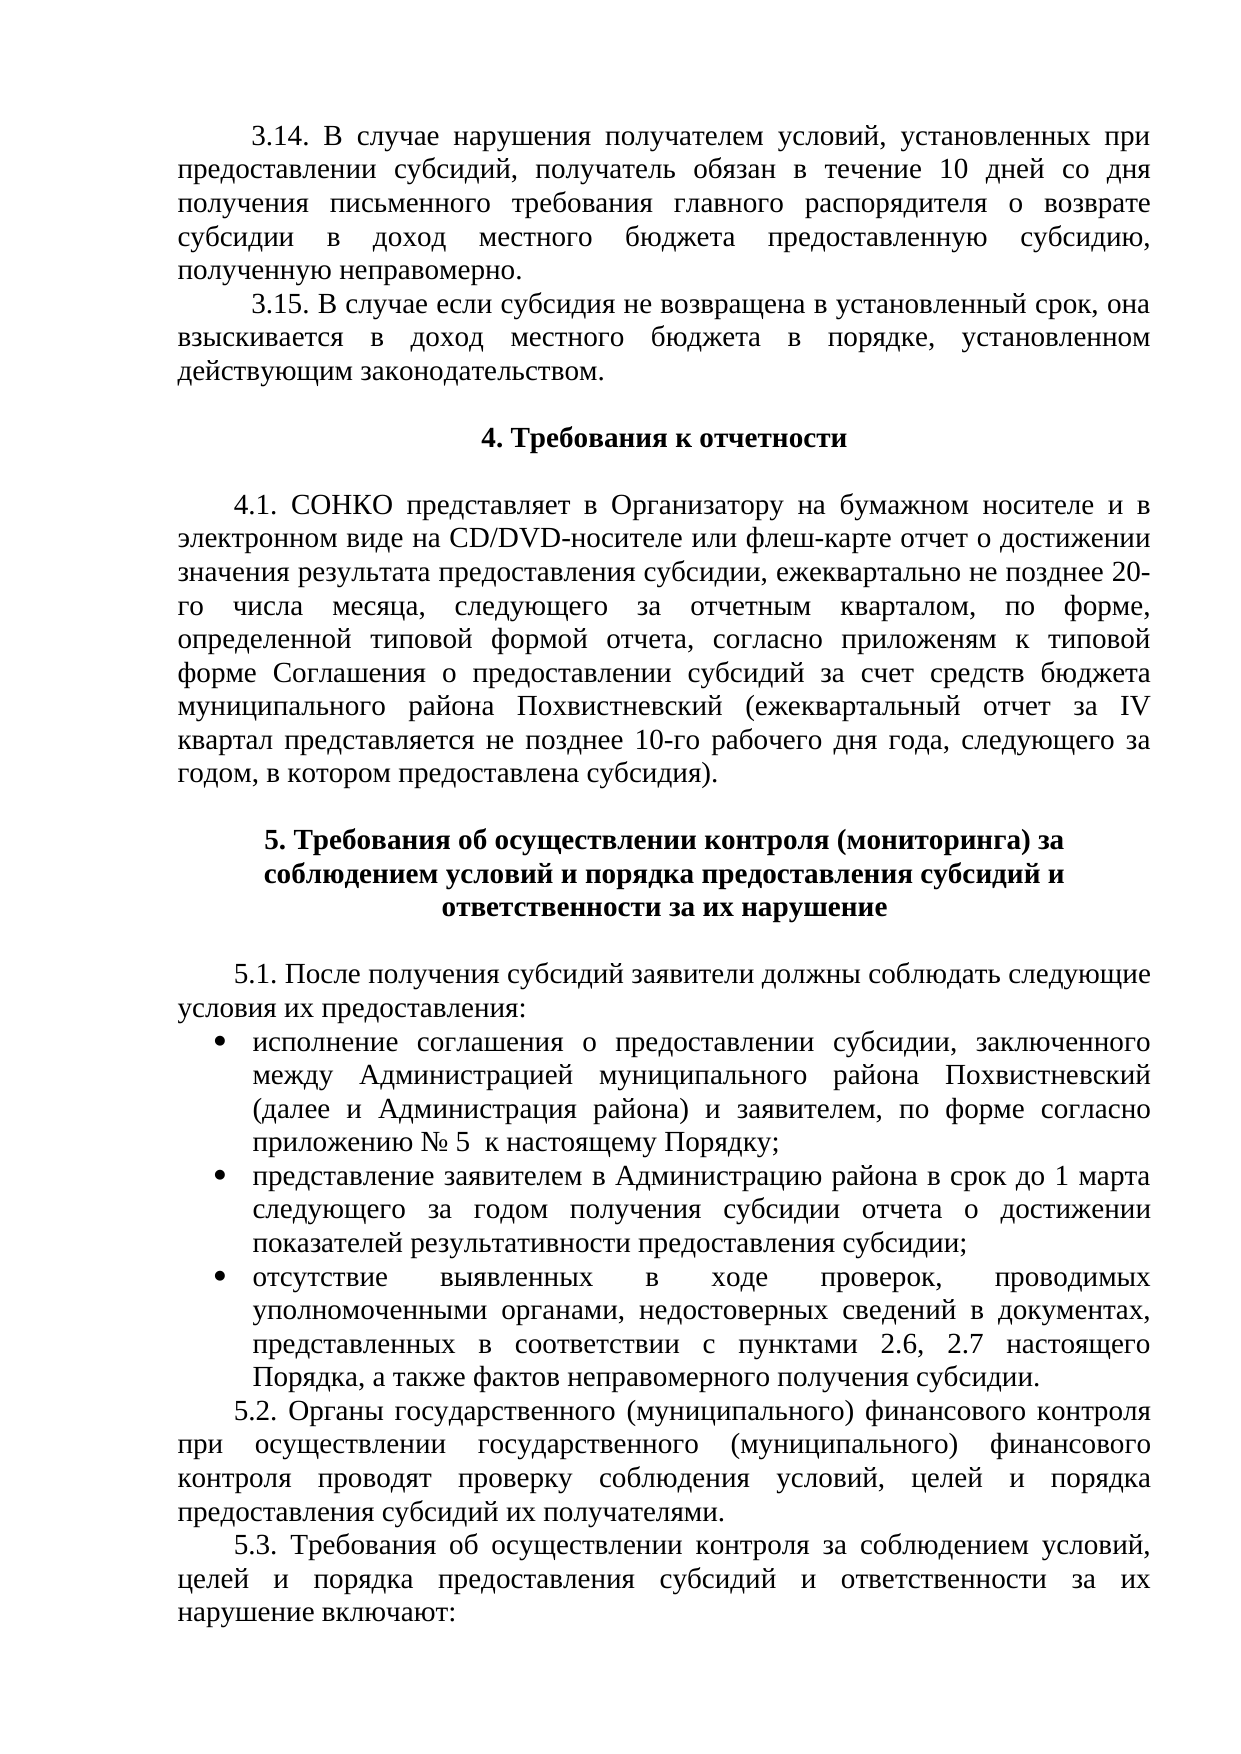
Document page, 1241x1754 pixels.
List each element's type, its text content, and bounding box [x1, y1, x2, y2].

list исполнение соглашения о предоставлении субсидии, заключенного между Администрацией муниципального района Похвистневский (далее и Администрация района) и заявителем, по форме согласно приложению № 5 к настоящему Порядку; [215, 1024, 1151, 1158]
list отсутствие выявленных в ходе проверок, проводимых уполномоченными органами, недостоверных сведений в документах, представленных в соответствии с пунктами 2.6, 2.7 настоящего Порядка, а также фактов неправомерного получения субсидии. [215, 1259, 1151, 1393]
text 5.1. После получения субсидий заявители должны соблюдать следующие условия их предоставления: [177, 957, 1151, 1024]
text 4.1. СОНКО представляет в Организатору на бумажном носителе и в электронном виде на CD/DVD-носителе или флеш-карте отчет о достижении значения результата предоставления субсидии, ежеквартально не позднее 20-го числа месяца, следующего за отчетным кварталом, по форме, определенной типовой формой отчета, согласно приложеням к типовой форме Соглашения о предоставлении субсидий за счет средств бюджета муниципального района Похвистневский (ежеквартальный отчет за IV квартал представляется не позднее 10-го рабочего дня года, следующего за годом, в котором предоставлена субсидия). [177, 487, 1151, 789]
list представление заявителем в Администрацию района в срок до 1 марта следующего за годом получения субсидии отчета о достижении показателей результативности предоставления субсидии; [215, 1158, 1151, 1259]
text 5.3. Требования об осуществлении контроля за соблюдением условий, целей и порядка предоставления субсидий и ответственности за их нарушение включают: [177, 1527, 1152, 1628]
text 4. Требования к отчетности [177, 420, 1151, 453]
text 5.2. Органы государственного (муниципального) финансового контроля при осуществлении государственного (муниципального) финансового контроля проводят проверку соблюдения условий, целей и порядка предоставления субсидий их получателями. [177, 1393, 1152, 1527]
text 5. Требования об осуществлении контроля (мониторинга) за соблюдением условий и порядка предоставления субсидий и ответственности за их нарушение [177, 822, 1151, 923]
text 3.14. В случае нарушения получателем условий, установленных при предоставлении субсидий, получатель обязан в течение 10 дней со дня получения письменного требования главного распорядителя о возврате субсидии в доход местного бюджета предоставленную субсидию, полученную неправомерно. [177, 118, 1151, 286]
text 3.15. В случае если субсидия не возвращена в установленный срок, она взыскивается в доход местного бюджета в порядке, установленном действующим законодательством. [177, 286, 1151, 386]
